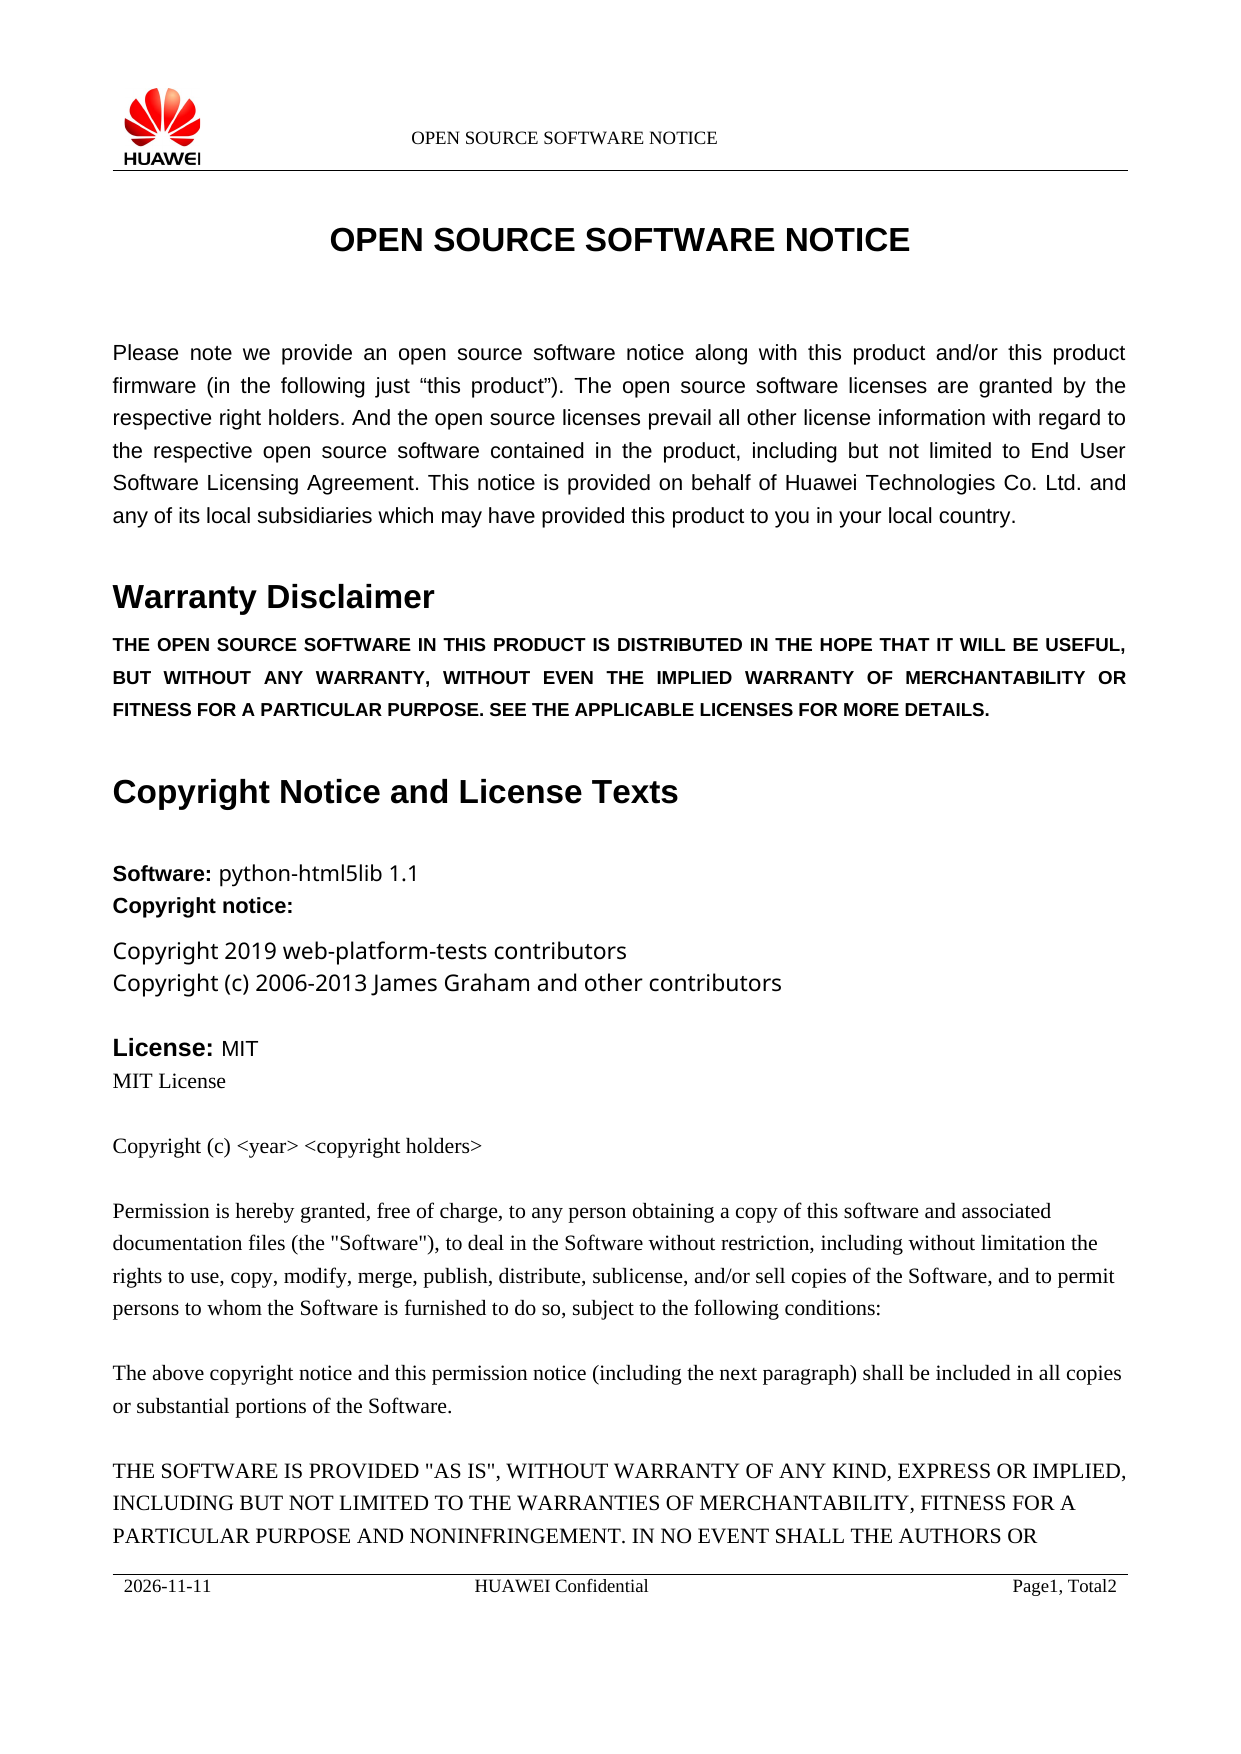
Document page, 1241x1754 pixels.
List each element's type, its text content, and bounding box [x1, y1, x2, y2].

text Copyright 2019 web-platform-tests contributors Copyright (c) 2006-2013 James Graham and other contributors [112, 934, 1128, 1031]
text The open source software in this product is distributed in the hope that it will be useful, but WITHOUT ANY WARRANTY, without even the implied warranty of MERCHANTABILITY or FITNESS FOR A PARTICULAR PURPOSE. See the applicable licenses for more details. [112, 629, 1128, 726]
picture [124, 88, 201, 165]
text Please note we provide an open source software notice along with this product and/or this product firmware (in the following just “this product”). The open source software licenses are granted by the respective right holders. And the open source licenses prevail all other license information with regard to the respective open source software contained in the product, including but not limited to End User Software Licensing Agreement. This notice is provided on behalf of Huawei Technologies Co. Ltd. and any of its local subsidiaries which may have provided this product to you in your local country. [112, 336, 1128, 531]
title Software: python-html5lib 1.1 [112, 856, 1128, 889]
text Copyright Notice and License Texts [112, 759, 1128, 824]
text OPEN SOURCE SOFTWARE NOTICE [112, 206, 1128, 271]
text Copyright notice: [112, 889, 1128, 921]
text Warranty Disclaimer [112, 564, 1128, 629]
text License: MIT [112, 1031, 1128, 1064]
